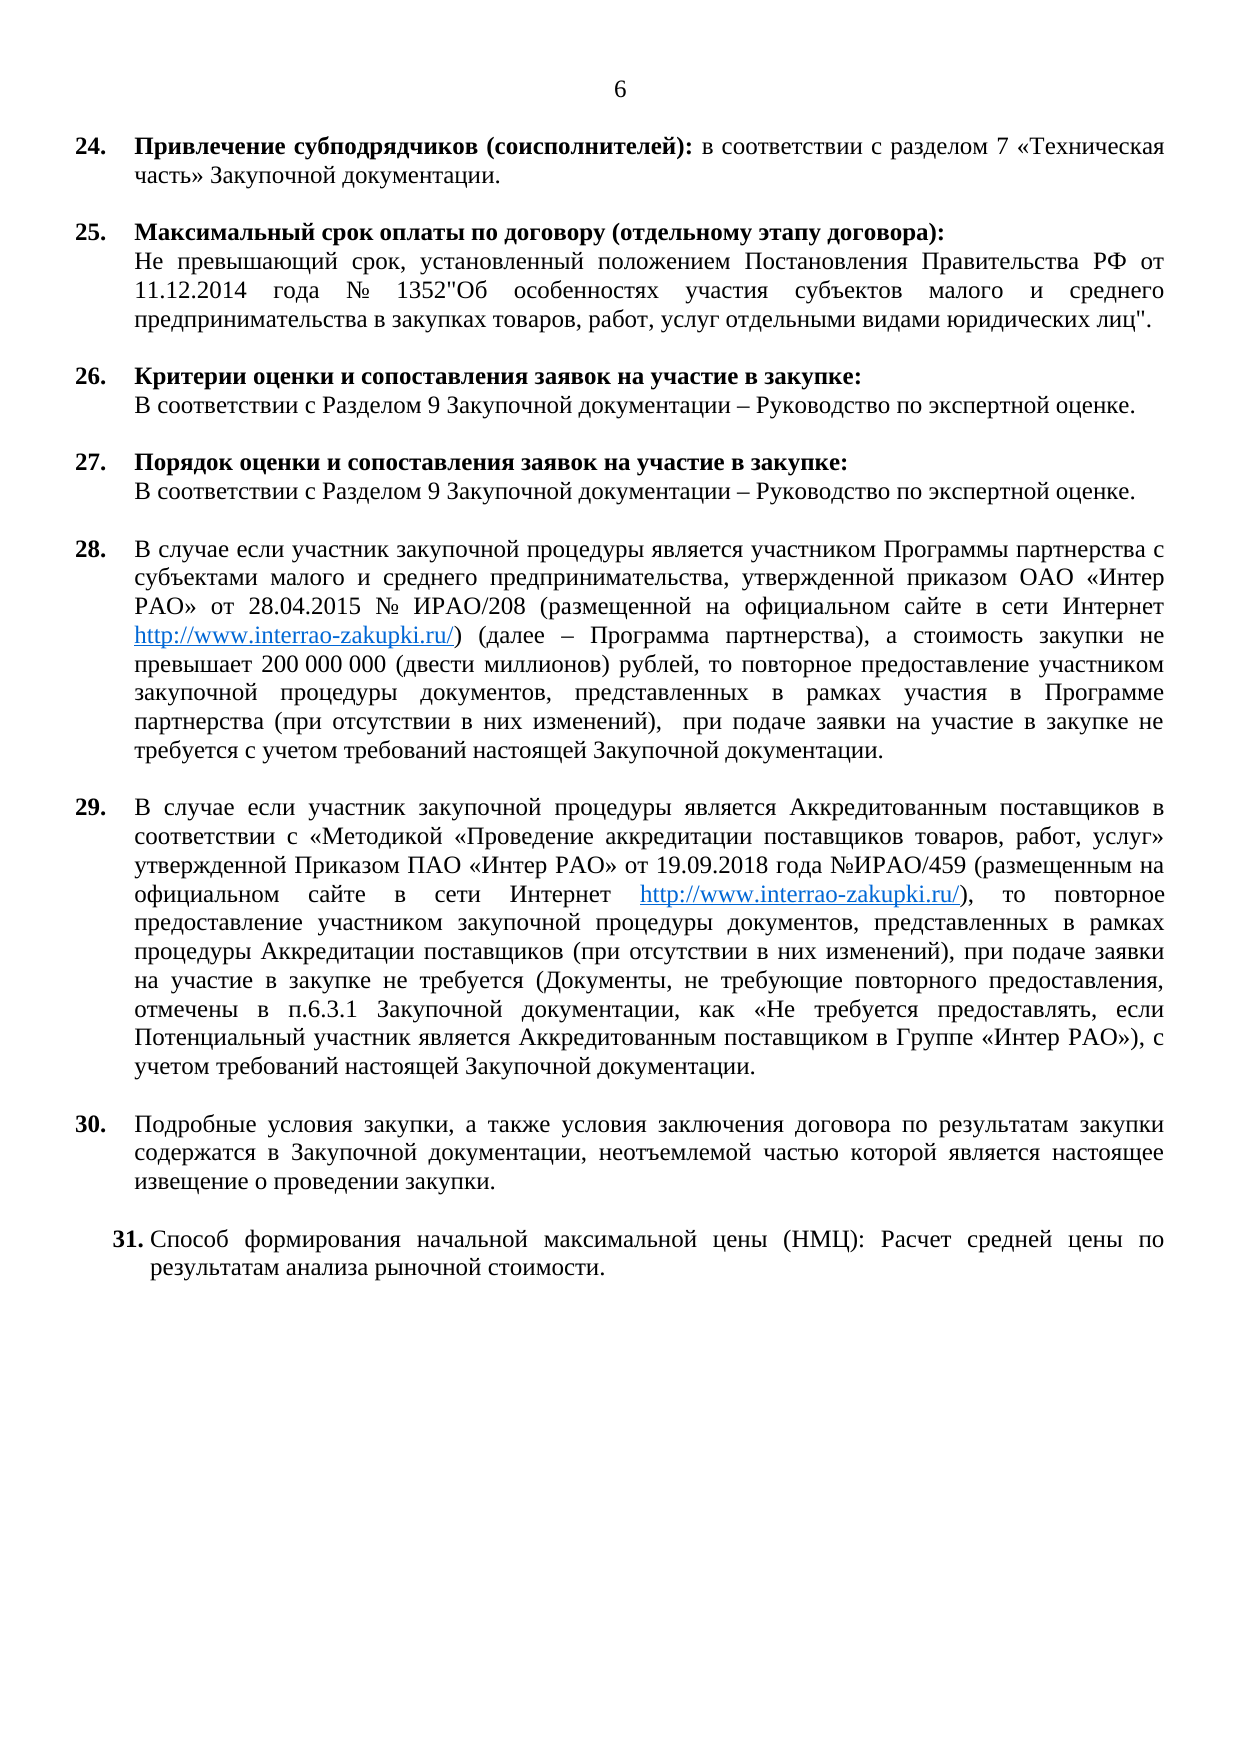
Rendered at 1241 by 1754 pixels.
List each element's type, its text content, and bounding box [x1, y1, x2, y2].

list В случае если участник закупочной процедуры является участником Программы партнерства с субъектами малого и среднего предпринимательства, утвержденной приказом ОАО «Интер РАО» от 28.04.2015 № ИРАО/208 (размещенной на официальном сайте в сети Интернет http://www.interrao-zakupki.ru/) (далее – Программа партнерства), а стоимость закупки не превышает 200 000 000 (двести миллионов) рублей, то повторное предоставление участником закупочной процедуры документов, представленных в рамках участия в Программе партнерства (при отсутствии в них изменений), при подаче заявки на участие в закупке не требуется с учетом требований настоящей Закупочной документации. [75, 534, 1165, 764]
list В случае если участник закупочной процедуры является Аккредитованным поставщиков в соответствии с «Методикой «Проведение аккредитации поставщиков товаров, работ, услуг» утвержденной Приказом ПАО «Интер РАО» от 19.09.2018 года №ИРАО/459 (размещенным на официальном сайте в сети Интернет http://www.interrao-zakupki.ru/), то повторное предоставление участником закупочной процедуры документов, представленных в рамках процедуры Аккредитации поставщиков (при отсутствии в них изменений), при подаче заявки на участие в закупке не требуется (Документы, не требующие повторного предоставления, отмечены в п.6.3.1 Закупочной документации, как «Не требуется предоставлять, если Потенциальный участник является Аккредитованным поставщиком в Группе «Интер РАО»), с учетом требований настоящей Закупочной документации. [75, 792, 1165, 1080]
list Критерии оценки и сопоставления заявок на участие в закупке: [75, 361, 1165, 390]
list Максимальный срок оплаты по договору (отдельному этапу договора): [75, 217, 1165, 246]
list Подробные условия закупки, а также условия заключения договора по результатам закупки содержатся в Закупочной документации, неотъемлемой частью которой является настоящее извещение о проведении закупки. [75, 1109, 1165, 1195]
list В соответствии с Разделом 9 Закупочной документации – Руководство по экспертной оценке. [134, 476, 1165, 505]
list В соответствии с Разделом 9 Закупочной документации – Руководство по экспертной оценке. [134, 390, 1165, 419]
list Привлечение субподрядчиков (соисполнителей): в соответствии с разделом 7 «Техническая часть» Закупочной документации. [75, 131, 1165, 189]
list Способ формирования начальной максимальной цены (НМЦ): Расчет средней цены по результатам анализа рыночной стоимости. [112, 1224, 1165, 1281]
list Порядок оценки и сопоставления заявок на участие в закупке: [75, 447, 1165, 476]
list Не превышающий срок, установленный положением Постановления Правительства РФ от 11.12.2014 года № 1352"Об особенностях участия субъектов малого и среднего предпринимательства в закупках товаров, работ, услуг отдельными видами юридических лиц". [134, 246, 1165, 332]
